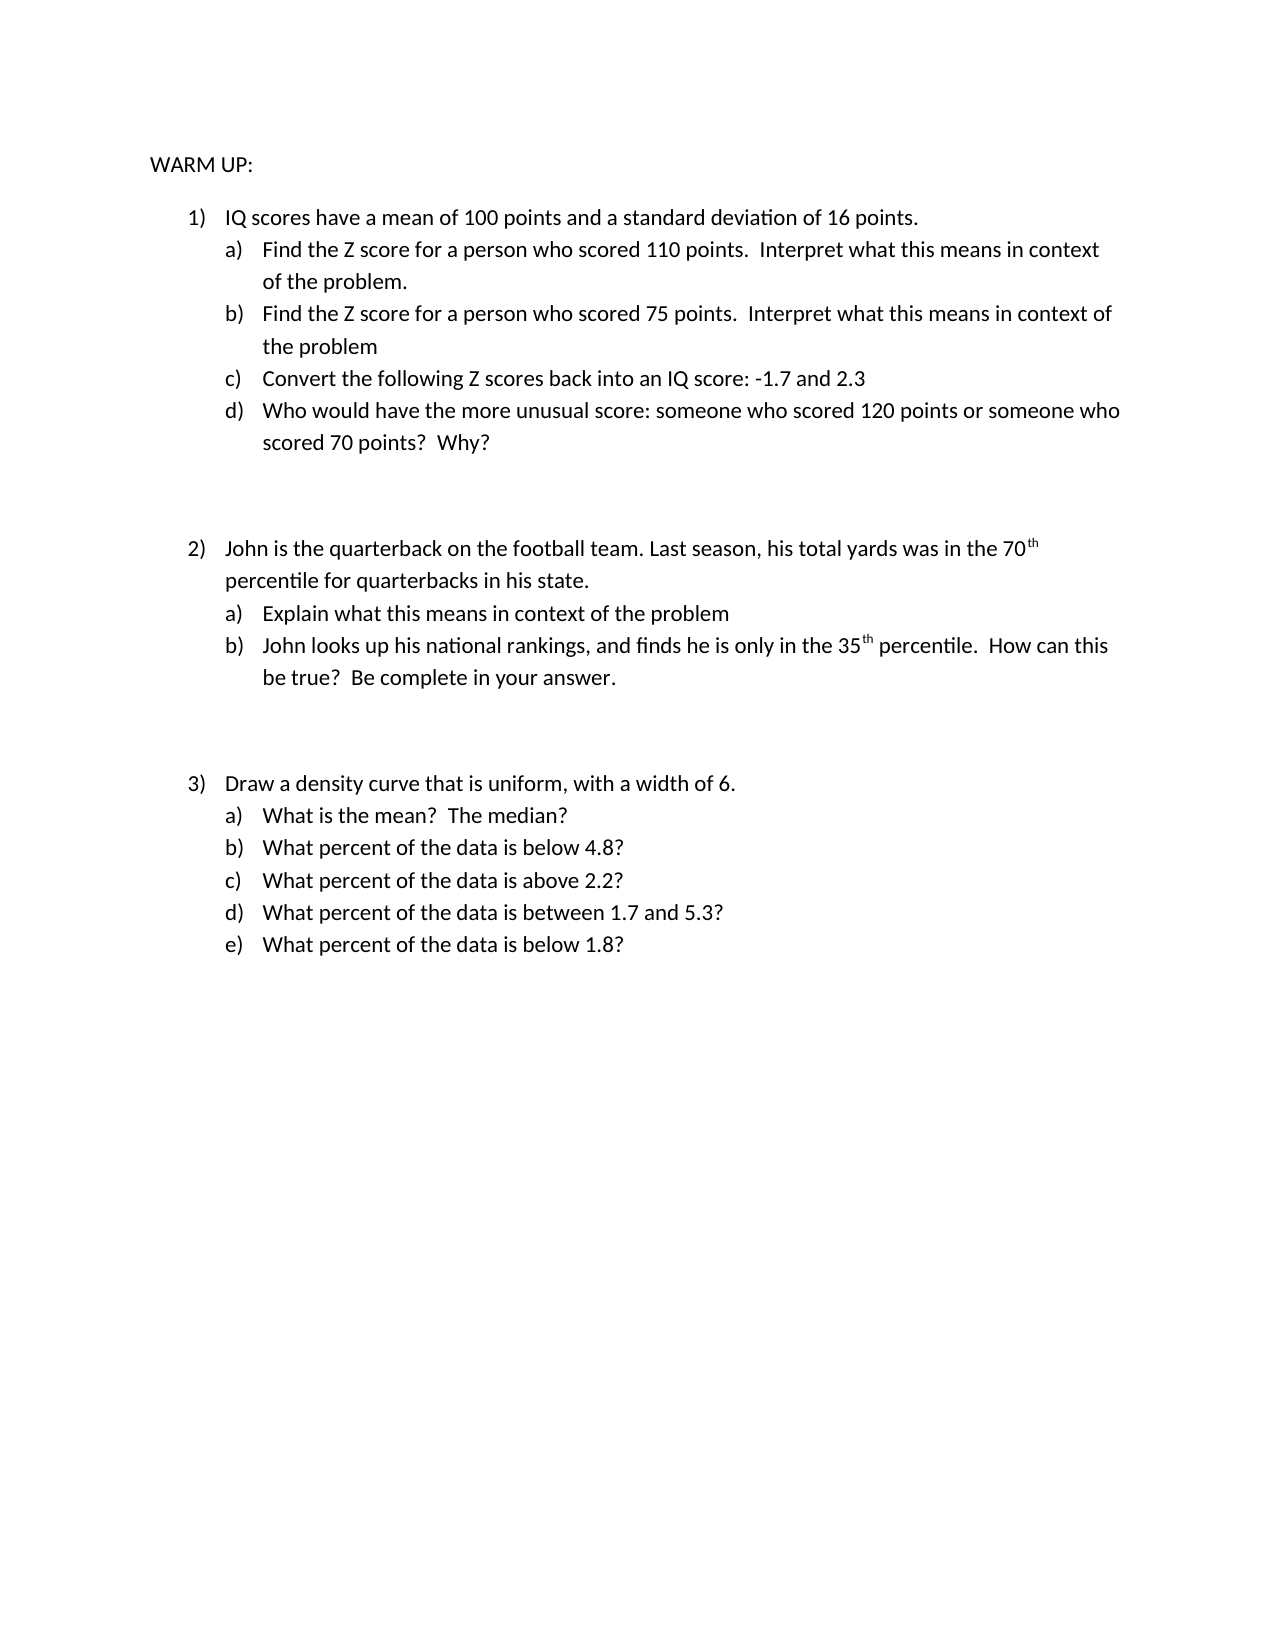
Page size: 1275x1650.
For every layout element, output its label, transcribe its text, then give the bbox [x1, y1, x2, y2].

list What is the mean? The median? [225, 801, 1125, 829]
list What percent of the data is below 4.8? [225, 833, 1125, 862]
list Find the Z score for a person who scored 75 points. Interpret what this means in context of the problem [225, 299, 1125, 360]
list What percent of the data is below 1.8? [225, 930, 1125, 958]
list John looks up his national rankings, and finds he is only in the 35th percentile. How can this be true? Be complete in your answer. [225, 631, 1125, 691]
text WARM UP: [150, 150, 1125, 178]
list Explain what this means in context of the problem [225, 599, 1125, 627]
list Draw a density curve that is uniform, with a width of 6. [187, 769, 1125, 797]
list John is the quarterback on the football team. Last season, his total yards was in the 70th percentile for quarterbacks in his state. [187, 534, 1125, 594]
list Who would have the more unusual score: someone who scored 120 points or someone who scored 70 points? Why? [225, 396, 1125, 456]
list Convert the following Z scores back into an IQ score: -1.7 and 2.3 [225, 364, 1125, 392]
list IQ scores have a mean of 100 points and a standard deviation of 16 points. [187, 203, 1125, 231]
list What percent of the data is between 1.7 and 5.3? [225, 898, 1125, 926]
list What percent of the data is above 2.2? [225, 866, 1125, 894]
list Find the Z score for a person who scored 110 points. Interpret what this means in context of the problem. [225, 235, 1125, 295]
